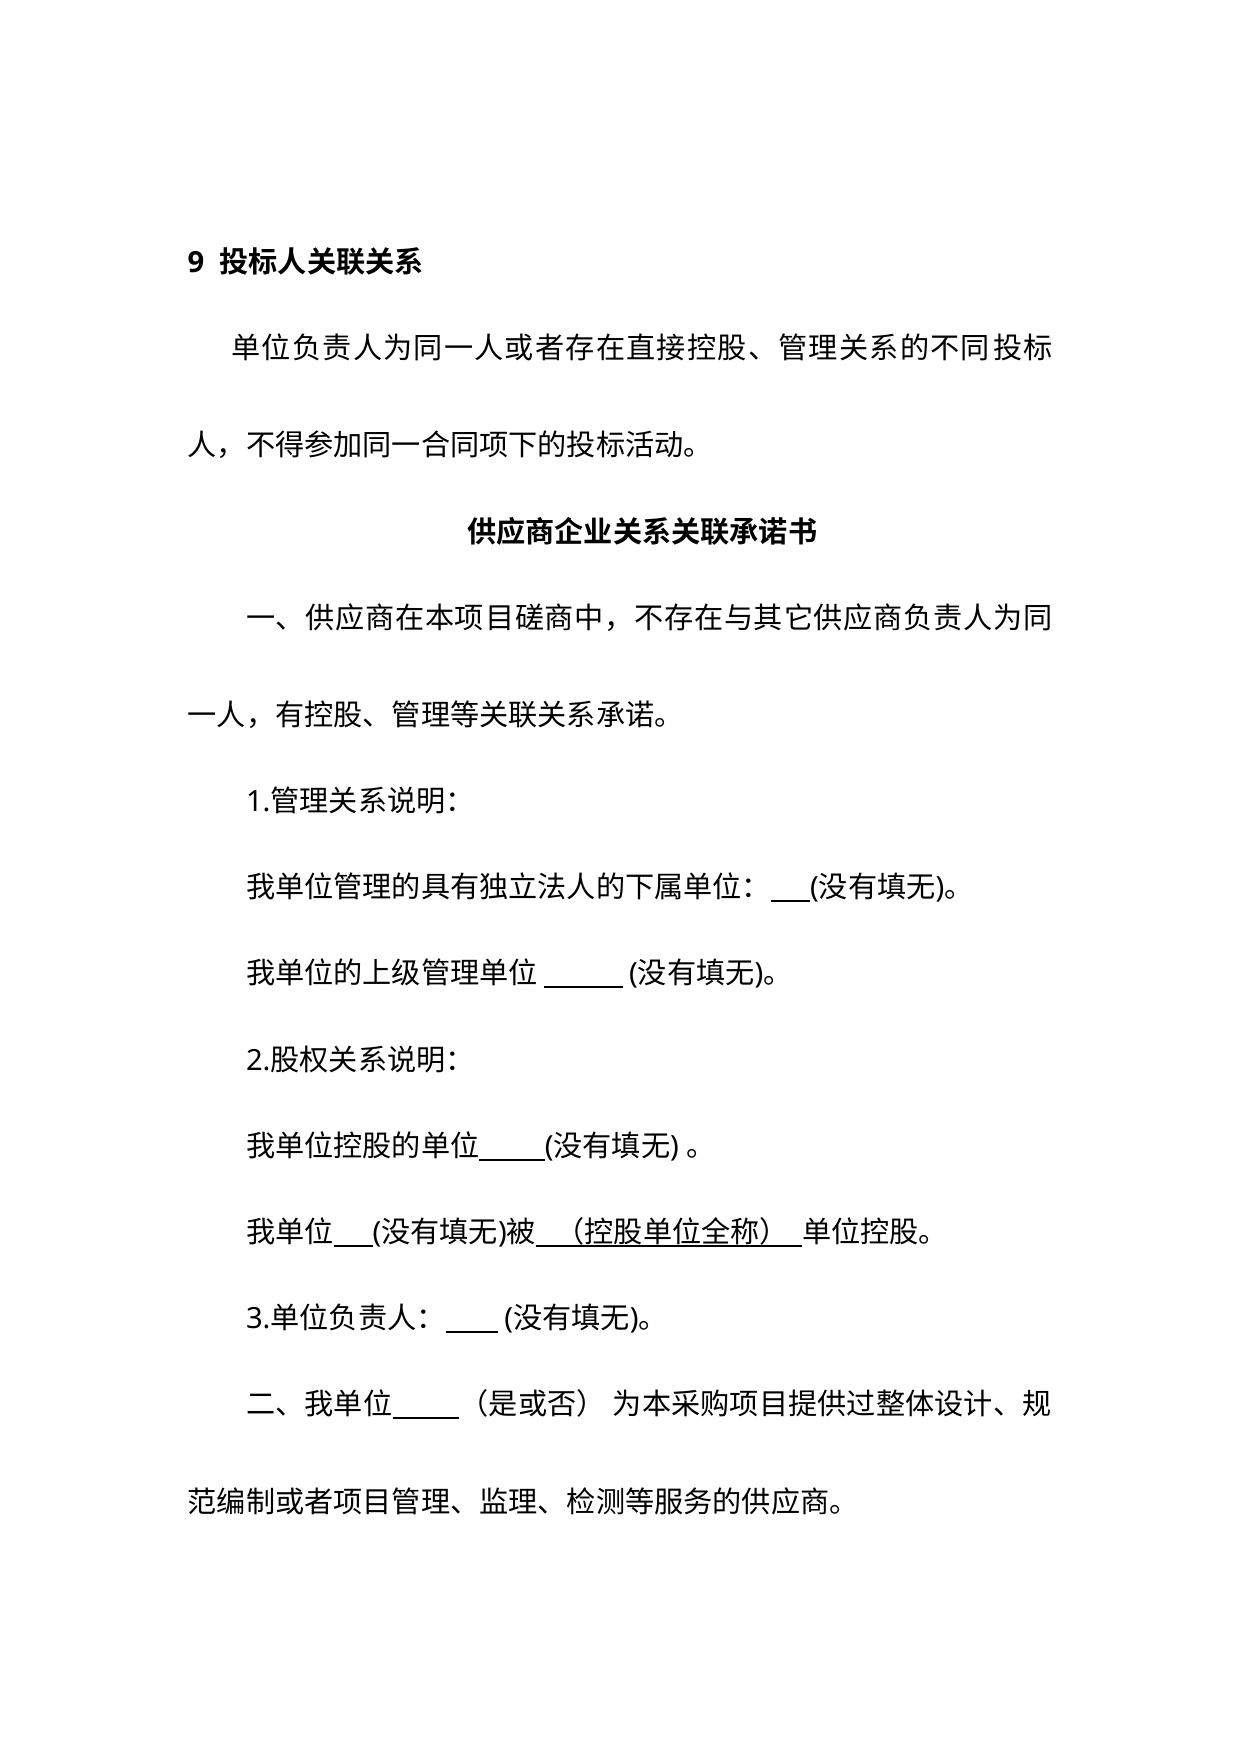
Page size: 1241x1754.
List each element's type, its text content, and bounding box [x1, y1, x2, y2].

text 我单位管理的具有独立法人的下属单位： (没有填无)。 [187, 853, 1053, 918]
text 供应商企业关系关联承诺书 [187, 497, 1053, 562]
text 二、我单位 （是或否） 为本采购项目提供过整体设计、规范编制或者项目管理、监理、检测等服务的供应商。 [187, 1369, 1053, 1532]
text 我单位 (没有填无)被 （控股单位全称） 单位控股。 [187, 1197, 1053, 1262]
text 9 投标人关联关系 [187, 227, 1053, 292]
text 我单位的上级管理单位 (没有填无)。 [187, 939, 1053, 1004]
text 单位负责人为同一人或者存在直接控股、管理关系的不同投标人，不得参加同一合同项下的投标活动。 [187, 313, 1053, 476]
text 一、供应商在本项目磋商中，不存在与其它供应商负责人为同一人，有控股、管理等关联关系承诺。 [187, 583, 1053, 745]
text 1.管理关系说明： [187, 767, 1053, 832]
text 3.单位负责人： (没有填无)。 [187, 1283, 1053, 1348]
text 2.股权关系说明： [187, 1025, 1053, 1090]
text 我单位控股的单位 (没有填无) 。 [187, 1111, 1053, 1176]
